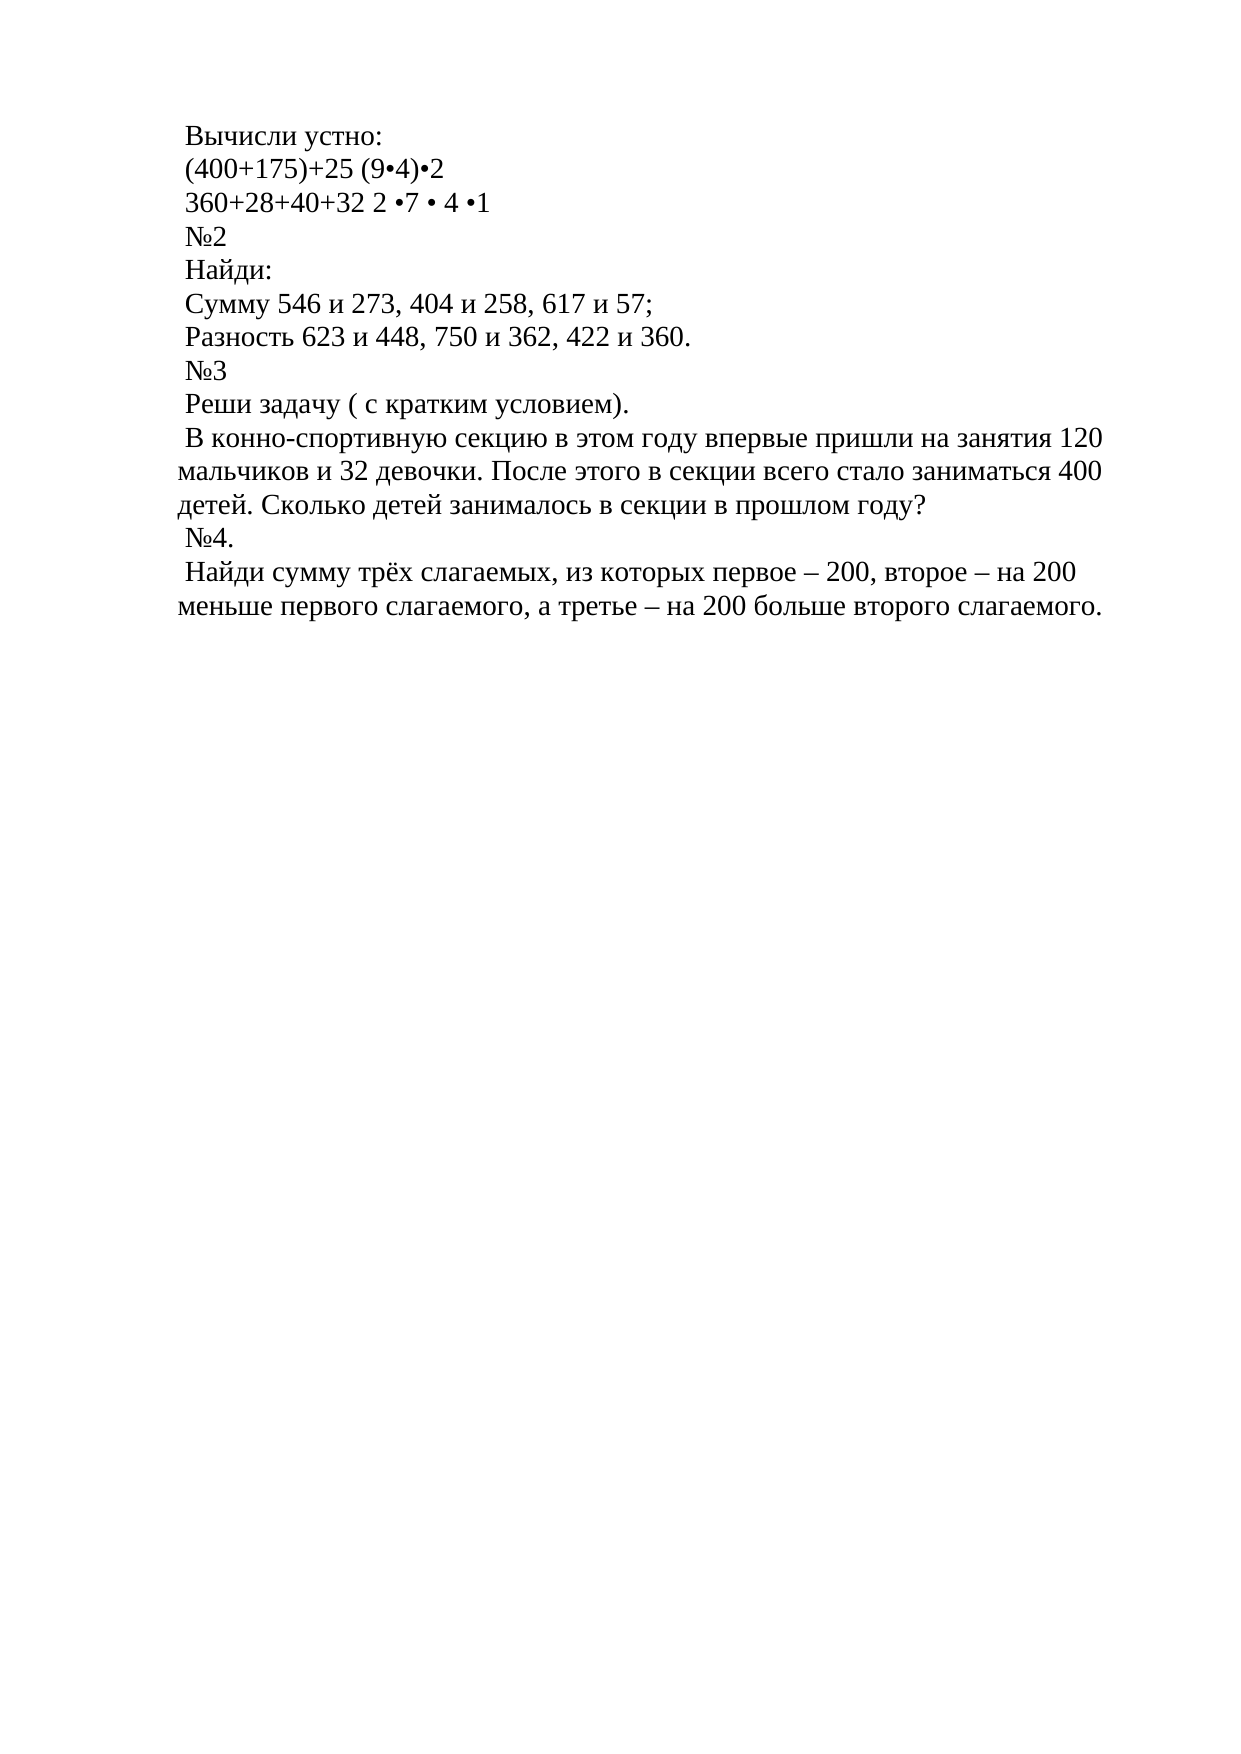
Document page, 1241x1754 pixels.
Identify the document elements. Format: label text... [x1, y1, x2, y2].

text Реши задачу ( с кратким условием). [177, 386, 1152, 420]
text №2 [177, 219, 1152, 252]
text Найди: [177, 252, 1152, 286]
text (400+175)+25 (9•4)•2 [177, 152, 1152, 185]
text Сумму 546 и 273, 404 и 258, 617 и 57; [177, 286, 1152, 319]
text Вычисли устно: [177, 118, 1152, 152]
text Разность 623 и 448, 750 и 362, 422 и 360. [177, 319, 1152, 353]
text №4. [177, 521, 1152, 554]
text 360+28+40+32 2 •7 • 4 •1 [177, 185, 1152, 219]
text В конно-спортивную секцию в этом году впервые пришли на занятия 120 мальчиков и 32 девочки. После этого в секции всего стало заниматься 400 детей. Сколько детей занималось в секции в прошлом году? [177, 420, 1152, 521]
text №3 [177, 353, 1152, 386]
text Найди сумму трёх слагаемых, из которых первое – 200, второе – на 200 меньше первого слагаемого, а третье – на 200 больше второго слагаемого. [177, 554, 1152, 621]
